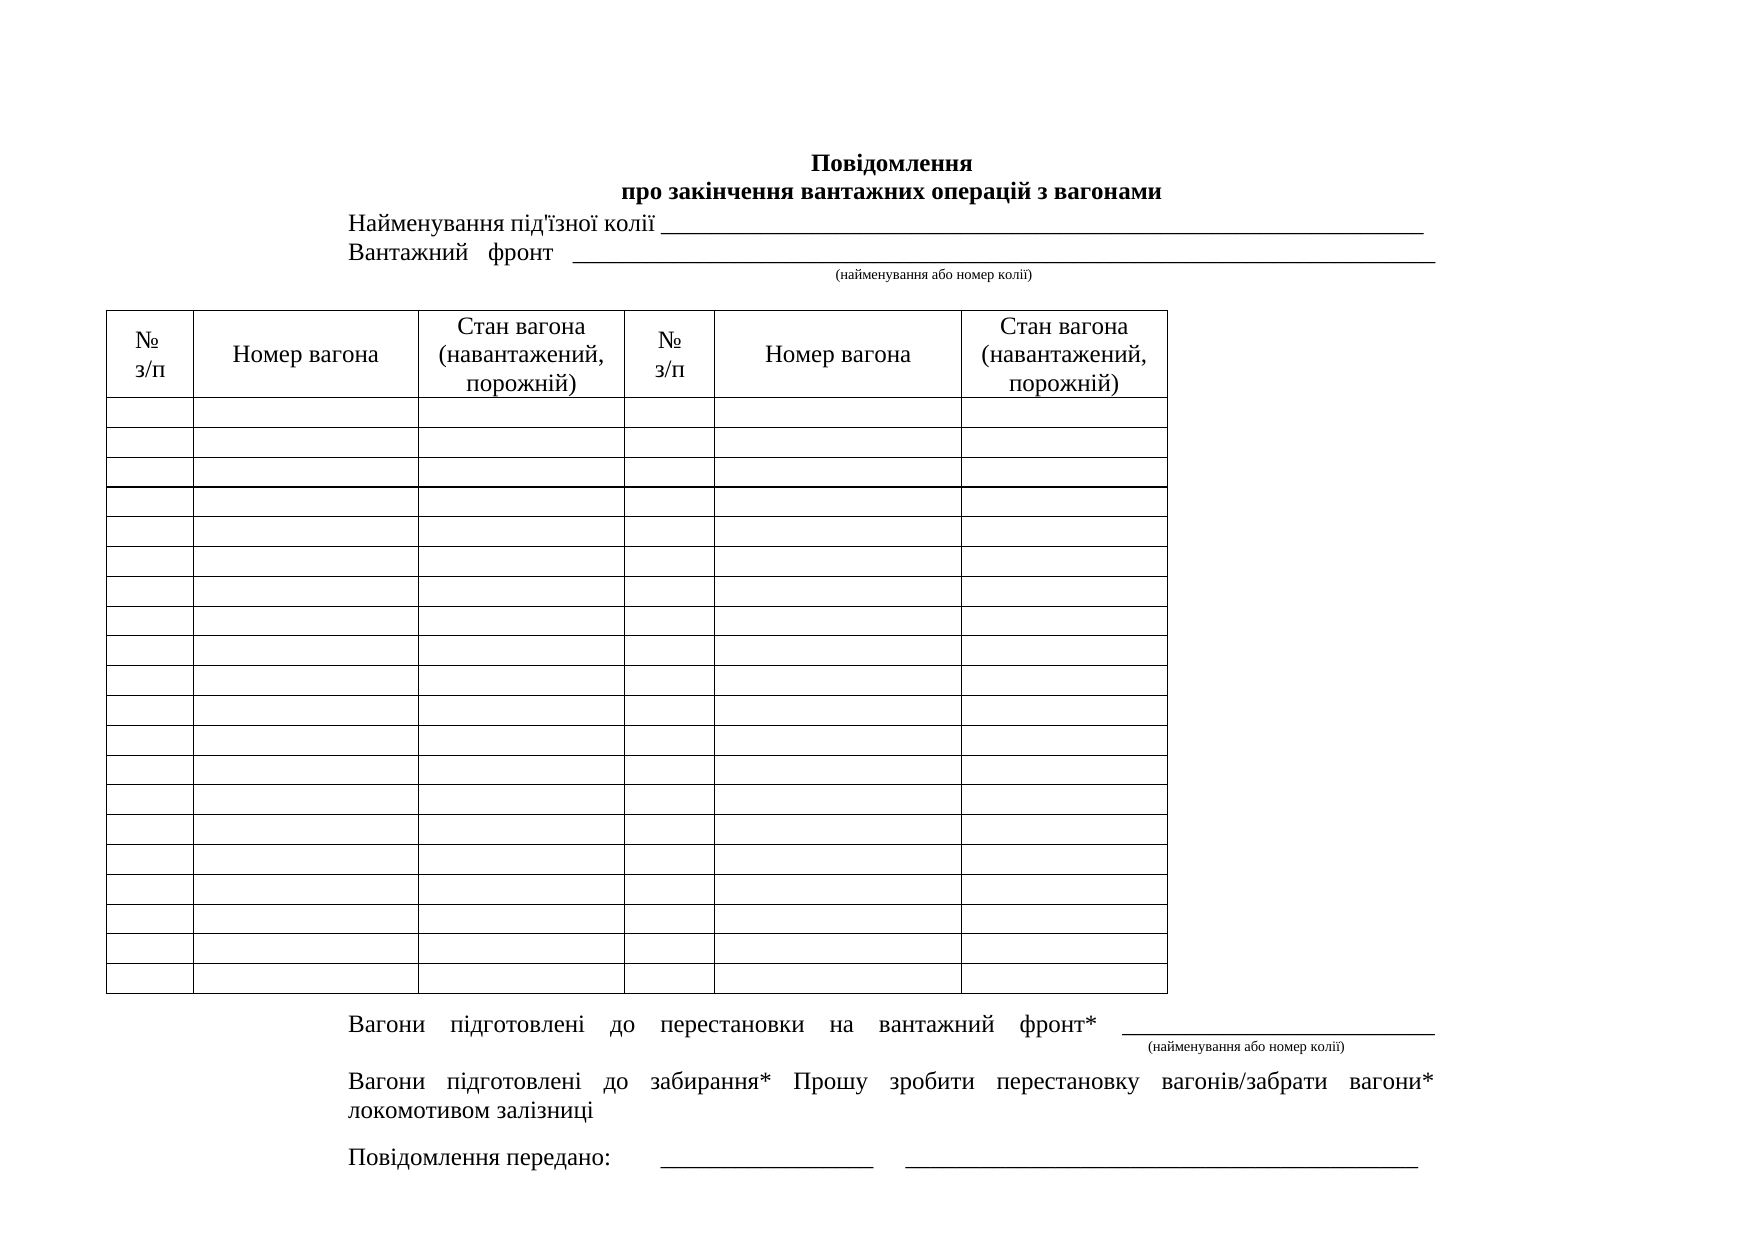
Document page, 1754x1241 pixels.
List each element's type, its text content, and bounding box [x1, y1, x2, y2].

table_cell [625, 964, 714, 993]
table_cell [419, 636, 624, 665]
table_cell [962, 785, 1167, 814]
table_header Номер вагона [194, 311, 418, 397]
table_cell [625, 696, 714, 725]
table_cell [715, 726, 961, 754]
table_cell [962, 756, 1167, 784]
table_cell [962, 905, 1167, 933]
table_cell [419, 964, 624, 993]
table_cell [715, 428, 961, 457]
table_header № з/п [625, 311, 714, 397]
table_cell [715, 636, 961, 665]
table_cell [194, 815, 418, 844]
table_cell [715, 577, 961, 606]
table_cell [419, 756, 624, 784]
table_cell [194, 428, 418, 457]
table_header Стан вагона (навантажений, порожній) [962, 311, 1167, 397]
table_cell [962, 517, 1167, 546]
table_cell [194, 696, 418, 725]
table_cell [625, 547, 714, 576]
table_cell [194, 458, 418, 486]
table_cell [962, 666, 1167, 695]
table_cell [962, 934, 1167, 963]
table_cell [194, 964, 418, 993]
table_cell [107, 964, 193, 993]
table_cell [715, 666, 961, 695]
table_cell [194, 607, 418, 635]
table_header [345, 1139, 649, 1174]
table_cell [107, 458, 193, 486]
table_cell [962, 696, 1167, 725]
table_cell [625, 815, 714, 844]
table_cell [625, 845, 714, 874]
table_cell [715, 875, 961, 903]
table_cell [107, 815, 193, 844]
table_cell [715, 934, 961, 963]
table_cell [715, 785, 961, 814]
table_cell [107, 845, 193, 874]
table_cell [715, 607, 961, 635]
table_cell [715, 488, 961, 516]
table_cell [625, 905, 714, 933]
table_cell [962, 607, 1167, 635]
table_cell [962, 458, 1167, 486]
table_cell [107, 607, 193, 635]
table_cell [625, 934, 714, 963]
table_cell [107, 428, 193, 457]
table_cell [107, 517, 193, 546]
table_cell [625, 875, 714, 903]
table_cell [107, 875, 193, 903]
table_cell [107, 934, 193, 963]
table_cell [625, 607, 714, 635]
table_cell [419, 726, 624, 754]
table_cell [419, 696, 624, 725]
table_cell [962, 815, 1167, 844]
table_cell [715, 964, 961, 993]
table_header Найменування під'їзної колії _____________________________________________________________ Вантажний фронт _____________________________________________________________________ (найменування або номер колії) [345, 205, 1439, 298]
table_cell [962, 636, 1167, 665]
table_cell [715, 905, 961, 933]
table_cell [962, 964, 1167, 993]
table_cell [107, 488, 193, 516]
table_cell [194, 666, 418, 695]
table_cell [107, 398, 193, 427]
table_cell [625, 636, 714, 665]
table_cell [419, 488, 624, 516]
table_cell [194, 845, 418, 874]
table_cell [194, 726, 418, 754]
table_cell [107, 905, 193, 933]
table_header Вагони підготовлені до перестановки на вантажний фронт* _________________________ (найменування або номер колії) Вагони підготовлені до забирання* Прошу зробити перестановку вагонів/забрати вагони* локомотивом залізниці [345, 1006, 1439, 1127]
table_cell [107, 666, 193, 695]
table_cell [962, 577, 1167, 606]
table_cell [962, 845, 1167, 874]
table_cell [419, 845, 624, 874]
table_cell [625, 458, 714, 486]
table_cell [715, 845, 961, 874]
table_cell [107, 756, 193, 784]
table_cell [962, 875, 1167, 903]
table_cell [107, 696, 193, 725]
table_cell [715, 756, 961, 784]
table_cell [419, 607, 624, 635]
table_cell [194, 636, 418, 665]
table_cell [715, 815, 961, 844]
table_cell [625, 577, 714, 606]
table_cell [419, 666, 624, 695]
table_cell [962, 398, 1167, 427]
table_cell [715, 547, 961, 576]
table_cell [715, 398, 961, 427]
table_cell [625, 756, 714, 784]
table_cell [194, 398, 418, 427]
table_cell [107, 577, 193, 606]
table_cell [194, 756, 418, 784]
table_cell [625, 428, 714, 457]
table_cell [419, 458, 624, 486]
table_cell [419, 934, 624, 963]
table_cell [194, 934, 418, 963]
table_cell [625, 726, 714, 754]
table_cell [419, 398, 624, 427]
table_cell [625, 488, 714, 516]
table_cell [194, 577, 418, 606]
table_cell [625, 517, 714, 546]
table_cell [419, 875, 624, 903]
table_cell [962, 488, 1167, 516]
table_cell [419, 577, 624, 606]
table_cell [419, 785, 624, 814]
table_cell [194, 517, 418, 546]
table_cell [419, 517, 624, 546]
table_cell [419, 547, 624, 576]
table_header Стан вагона (навантажений, порожній) [419, 311, 624, 397]
table_cell [107, 547, 193, 576]
table_cell [194, 547, 418, 576]
table_cell [107, 636, 193, 665]
table_cell [107, 726, 193, 754]
table_cell [625, 785, 714, 814]
table_cell [194, 785, 418, 814]
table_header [884, 1139, 1439, 1174]
table_cell [962, 726, 1167, 754]
table_header № з/п [107, 311, 193, 397]
table_header Номер вагона [715, 311, 961, 397]
table_cell [625, 666, 714, 695]
table_cell [194, 488, 418, 516]
table_cell [715, 517, 961, 546]
table_cell [194, 905, 418, 933]
table_cell [962, 428, 1167, 457]
table_cell [962, 547, 1167, 576]
table_cell [419, 428, 624, 457]
table_cell [625, 398, 714, 427]
table_cell [107, 785, 193, 814]
table_cell [715, 696, 961, 725]
text Повідомлення про закінчення вантажних операцій з вагонами [118, 148, 1665, 205]
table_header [649, 1139, 884, 1174]
table_cell [715, 458, 961, 486]
table_cell [194, 875, 418, 903]
table_cell [419, 815, 624, 844]
table_cell [419, 905, 624, 933]
